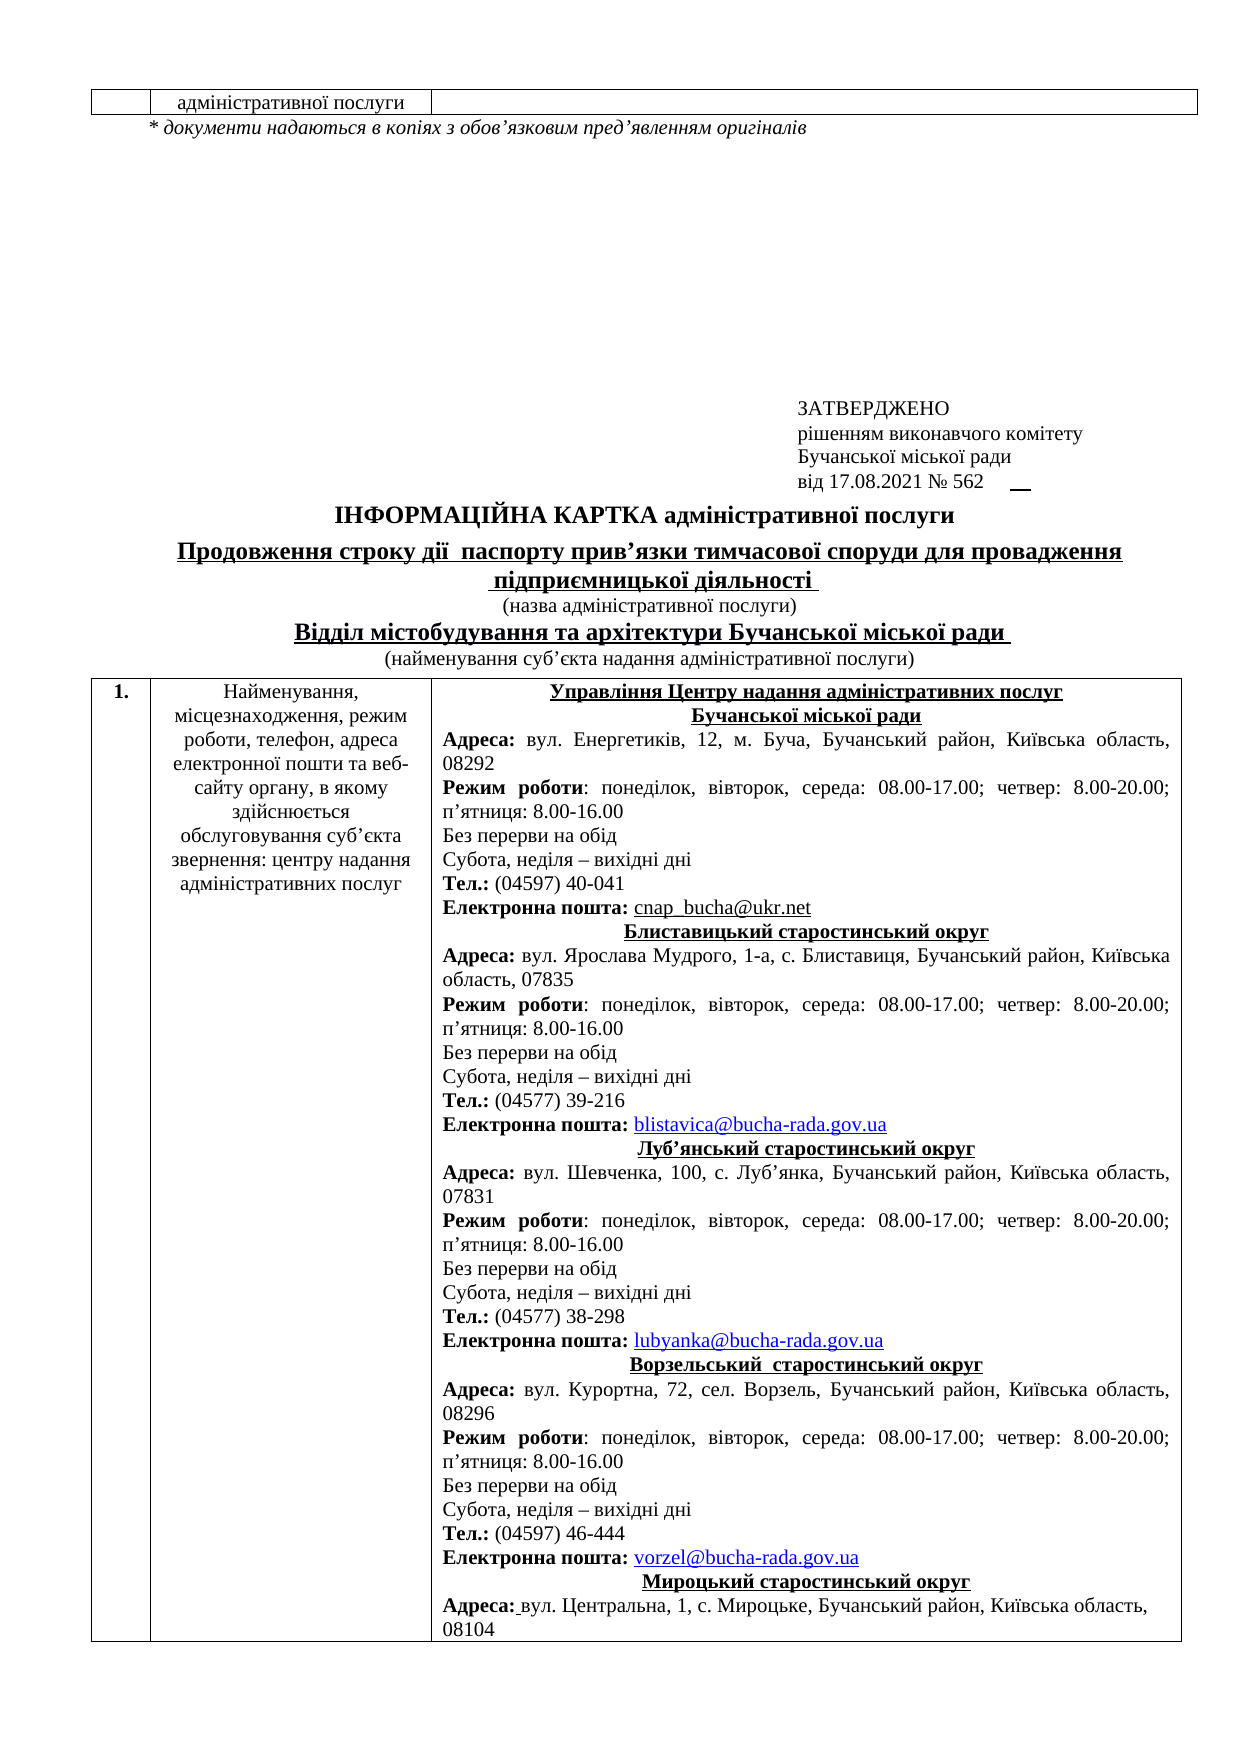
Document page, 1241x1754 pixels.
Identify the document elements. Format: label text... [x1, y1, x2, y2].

text * документи надаються в копіях з обов’язковим пред’явленням оригіналів [148, 115, 1152, 139]
text Продовження строку дії паспорту прив’язки тимчасової споруди для провадження [148, 536, 1152, 565]
text ІНФОРМАЦІЙНА КАРТКА адміністративної послуги [325, 500, 964, 529]
text Бучанської міської ради [620, 444, 1181, 468]
text підприємницької діяльності [148, 565, 1152, 593]
table_cell 7. [92, 90, 150, 114]
text (назва адміністративної послуги) [148, 593, 1152, 617]
text ЗАТВЕРДЖЕНО [620, 396, 1181, 420]
text від 17.08.2021 № 562 8р [620, 468, 1181, 493]
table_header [432, 679, 1181, 1641]
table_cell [432, 90, 1197, 114]
text рішенням виконавчого комітету [620, 420, 1181, 444]
text (найменування суб’єкта надання адміністративної послуги) [148, 646, 1152, 670]
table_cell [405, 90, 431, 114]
table_header 1. [92, 679, 150, 1641]
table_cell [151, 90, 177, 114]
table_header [151, 679, 431, 1641]
text Відділ містобудування та архітектури Бучанської міської ради [148, 617, 1152, 646]
